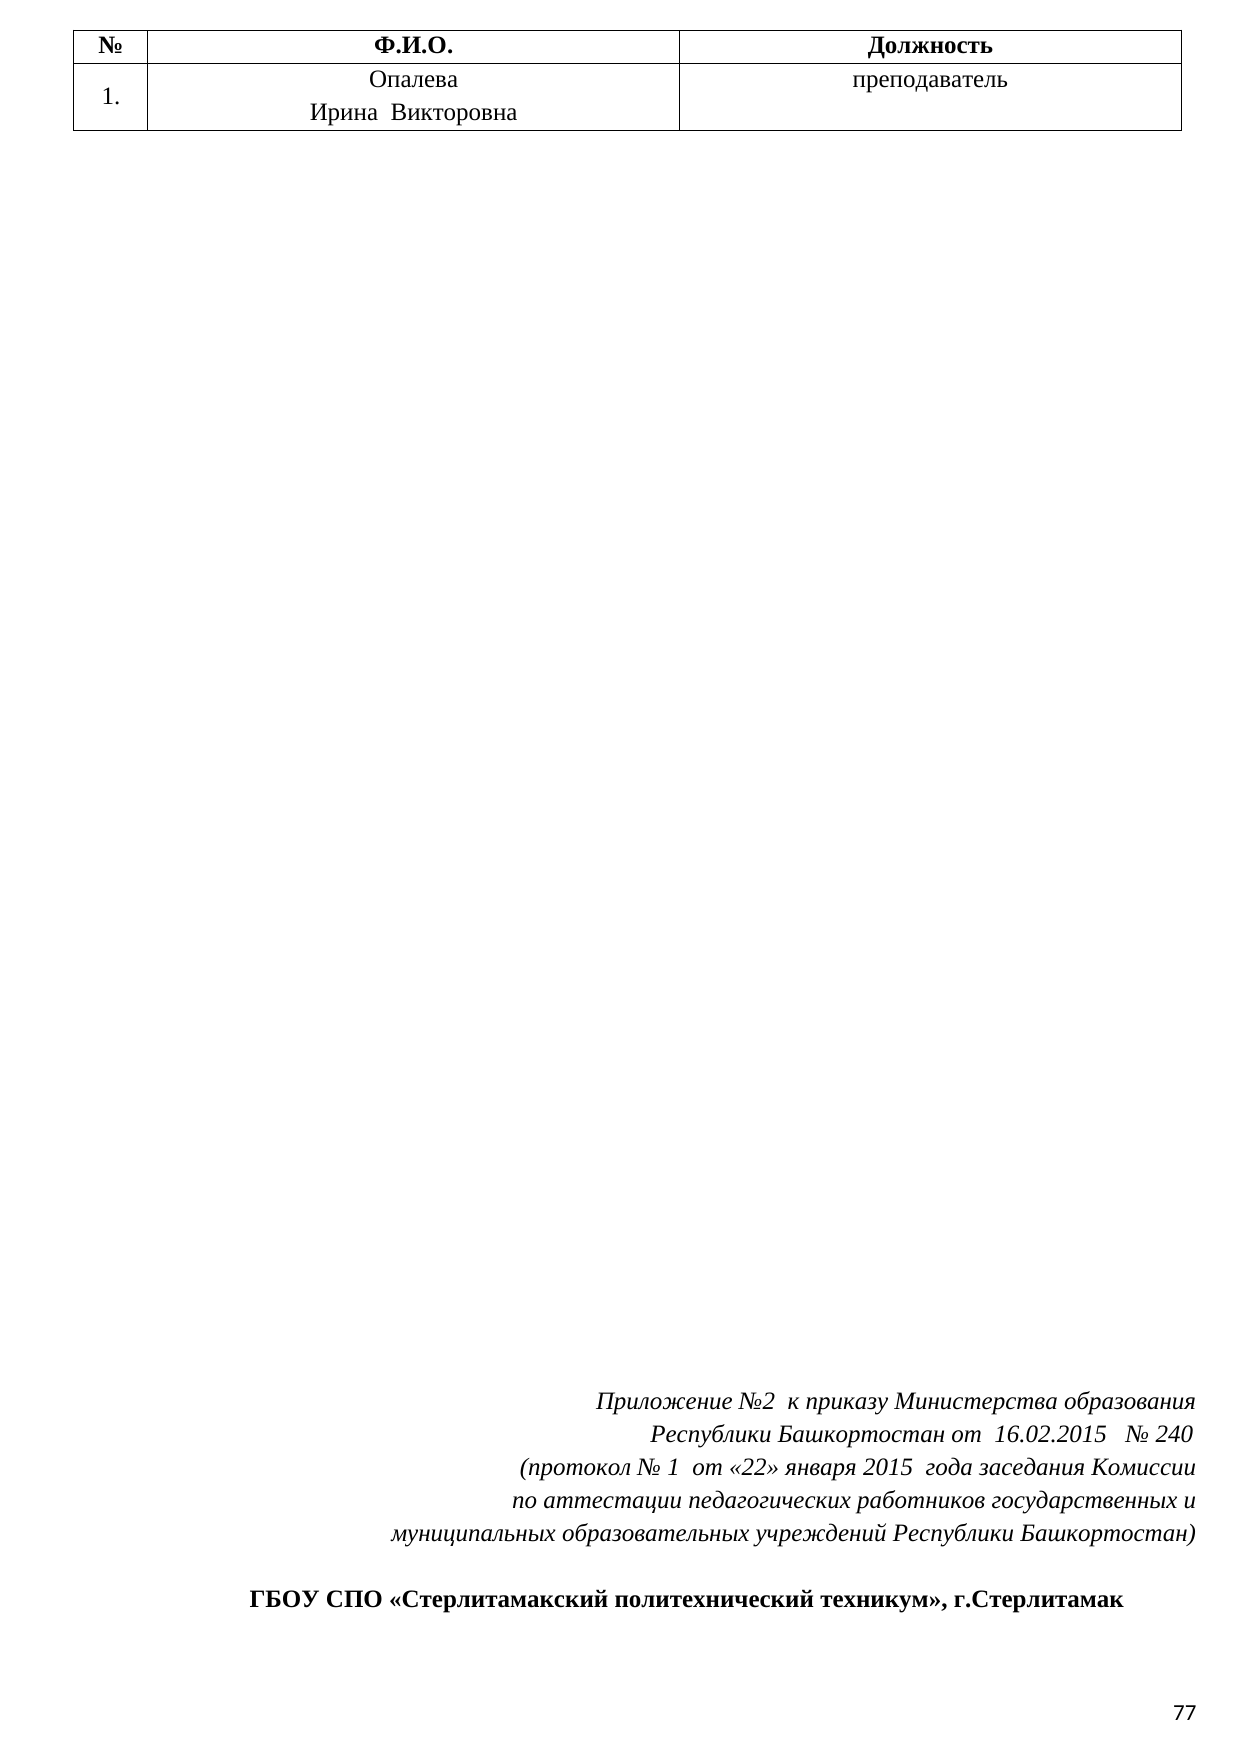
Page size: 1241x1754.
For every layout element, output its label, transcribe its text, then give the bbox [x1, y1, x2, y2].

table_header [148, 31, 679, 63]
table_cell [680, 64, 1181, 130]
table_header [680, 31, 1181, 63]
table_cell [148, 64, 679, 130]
text по аттестации педагогических работников государственных и [177, 1485, 1196, 1513]
text муниципальных образовательных учреждений Республики Башкортостан) [177, 1518, 1196, 1547]
text (протокол № 1 от «22» января 2015 года заседания Комиссии [177, 1452, 1196, 1481]
text Приложение №2 к приказу Министерства образования [177, 1386, 1196, 1414]
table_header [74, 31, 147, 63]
text Республики Башкортостан от 16.02.2015 № 240 [177, 1419, 1196, 1447]
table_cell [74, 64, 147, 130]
text ГБОУ СПО «Стерлитамакский политехнический техникум», г.Стерлитамак [177, 1584, 1196, 1613]
